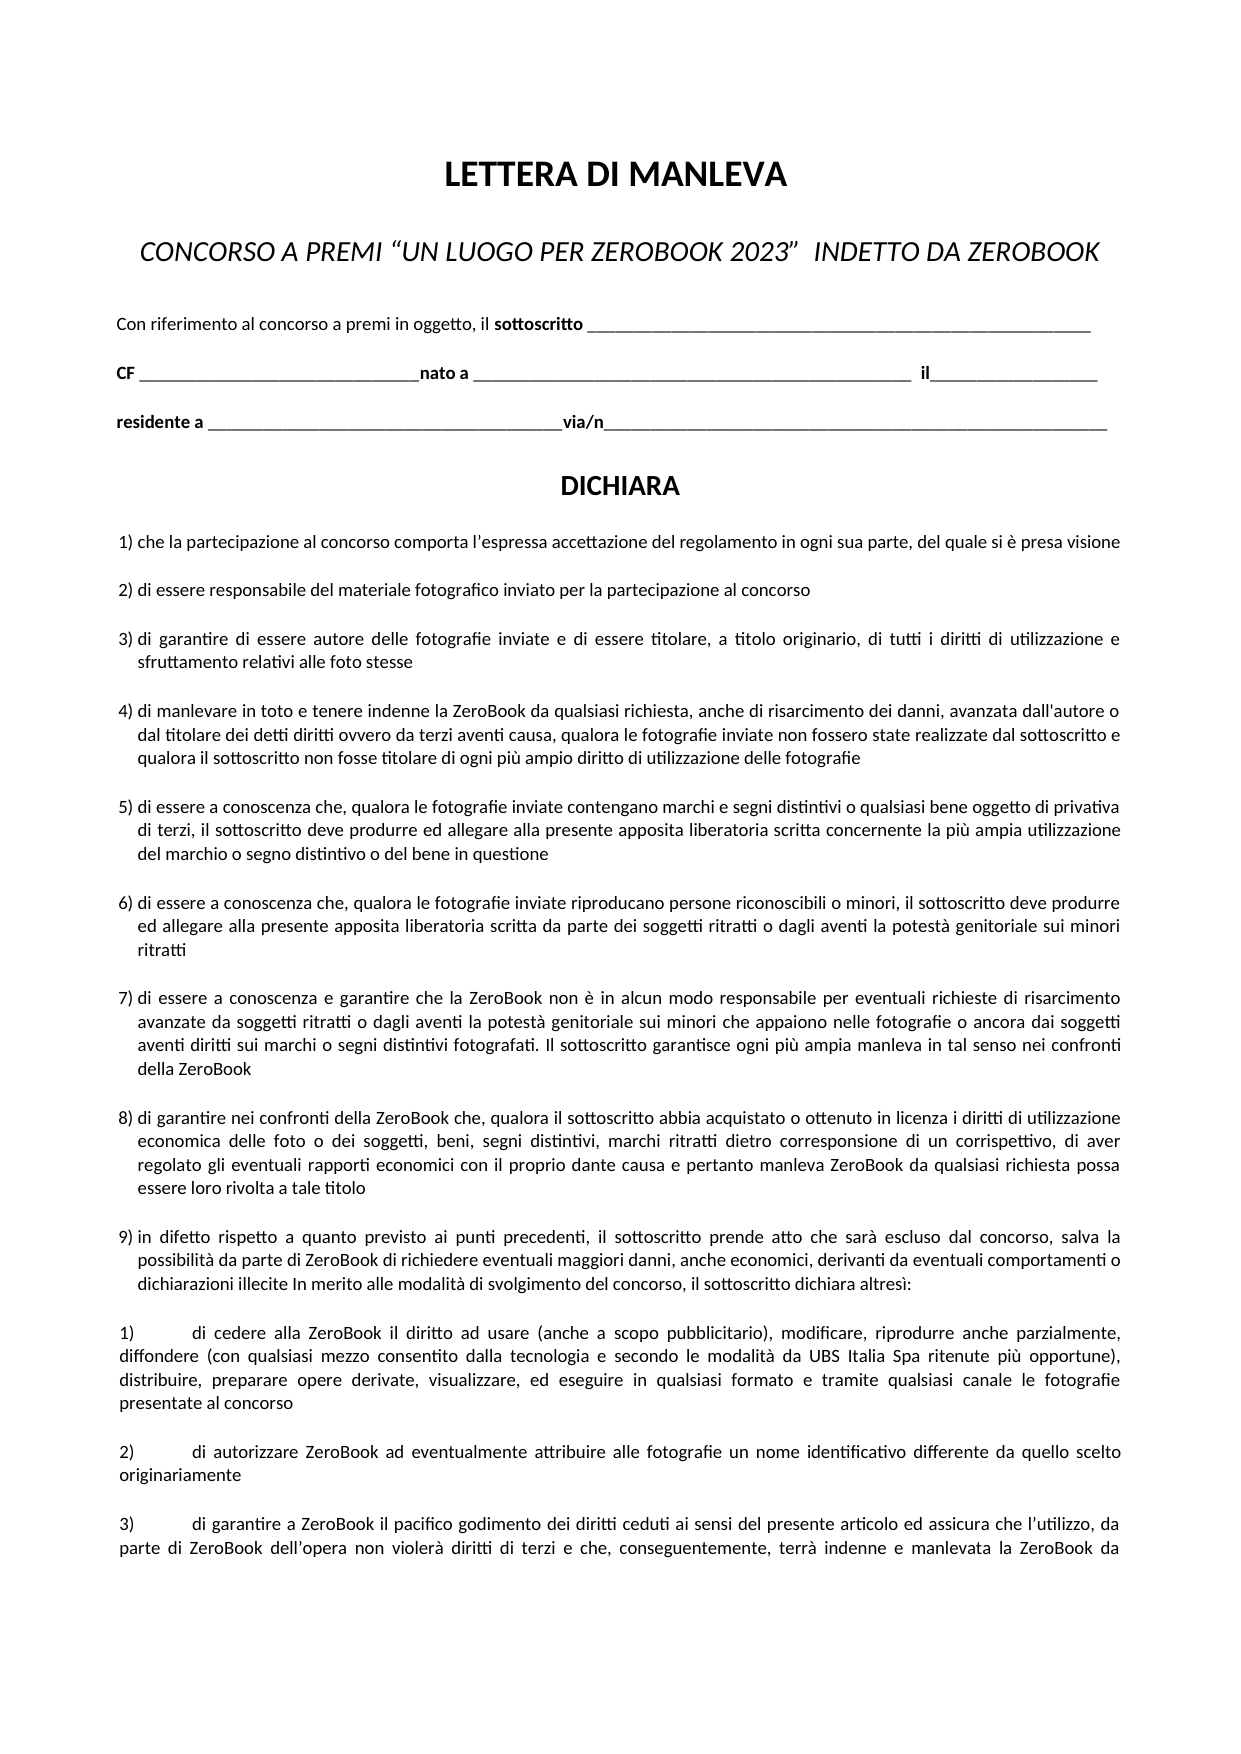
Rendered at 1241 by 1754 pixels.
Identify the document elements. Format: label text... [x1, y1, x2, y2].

list di essere a conoscenza che, qualora le fotografie inviate contengano marchi e segni distintivi o qualsiasi bene oggetto di privativa di terzi, il sottoscritto deve produrre ed allegare alla presente apposita liberatoria scritta concernente la più ampia utilizzazione del marchio o segno distintivo o del bene in questione [118, 795, 1122, 865]
list in difetto rispetto a quanto previsto ai punti precedenti, il sottoscritto prende atto che sarà escluso dal concorso, salva la possibilità da parte di ZeroBook di richiedere eventuali maggiori danni, anche economici, derivanti da eventuali comportamenti o dichiarazioni illecite In merito alle modalità di svolgimento del concorso, il sottoscritto dichiara altresì: [118, 1225, 1122, 1295]
text CONCORSO A PREMI “UN LUOGO PER ZEROBOOK 2023” INDETTO DA ZEROBOOK [139, 233, 1122, 268]
text LETTERA DI MANLEVA [118, 150, 1122, 196]
list di garantire di essere autore delle fotografie inviate e di essere titolare, a titolo originario, di tutti i diritti di utilizzazione e sfruttamento relativi alle foto stesse [118, 627, 1122, 674]
text residente a ______________________________________via/n______________________________________________________ [116, 410, 1122, 433]
text CF ______________________________nato a _______________________________________________ il__________________ [116, 361, 1122, 384]
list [119, 1512, 1122, 1559]
subtitle DICHIARA [118, 467, 1122, 502]
list di cedere alla ZeroBook il diritto ad usare (anche a scopo pubblicitario), modificare, riprodurre anche parzialmente, diffondere (con qualsiasi mezzo consentito dalla tecnologia e secondo le modalità da UBS Italia Spa ritenute più opportune), distribuire, preparare opere derivate, visualizzare, ed eseguire in qualsiasi formato e tramite qualsiasi canale le fotografie presentate al concorso [119, 1321, 1122, 1414]
text Con riferimento al concorso a premi in oggetto, il sottoscritto ______________________________________________________ [116, 313, 1122, 336]
list che la partecipazione al concorso comporta l’espressa accettazione del regolamento in ogni sua parte, del quale si è presa visione [118, 530, 1122, 553]
list di essere a conoscenza che, qualora le fotografie inviate riproducano persone riconoscibili o minori, il sottoscritto deve produrre ed allegare alla presente apposita liberatoria scritta da parte dei soggetti ritratti o dagli aventi la potestà genitoriale sui minori ritratti [118, 891, 1122, 961]
list di essere responsabile del materiale fotografico inviato per la partecipazione al concorso [118, 578, 1122, 601]
list di essere a conoscenza e garantire che la ZeroBook non è in alcun modo responsabile per eventuali richieste di risarcimento avanzate da soggetti ritratti o dagli aventi la potestà genitoriale sui minori che appaiono nelle fotografie o ancora dai soggetti aventi diritti sui marchi o segni distintivi fotografati. Il sottoscritto garantisce ogni più ampia manleva in tal senso nei confronti della ZeroBook [118, 987, 1122, 1080]
list di garantire nei confronti della ZeroBook che, qualora il sottoscritto abbia acquistato o ottenuto in licenza i diritti di utilizzazione economica delle foto o dei soggetti, beni, segni distintivi, marchi ritratti dietro corresponsione di un corrispettivo, di aver regolato gli eventuali rapporti economici con il proprio dante causa e pertanto manleva ZeroBook da qualsiasi richiesta possa essere loro rivolta a tale titolo [118, 1106, 1122, 1199]
list di autorizzare ZeroBook ad eventualmente attribuire alle fotografie un nome identificativo differente da quello scelto originariamente [119, 1440, 1122, 1487]
list di manlevare in toto e tenere indenne la ZeroBook da qualsiasi richiesta, anche di risarcimento dei danni, avanzata dall'autore o dal titolare dei detti diritti ovvero da terzi aventi causa, qualora le fotografie inviate non fossero state realizzate dal sottoscritto e qualora il sottoscritto non fosse titolare di ogni più ampio diritto di utilizzazione delle fotografie [118, 699, 1122, 769]
